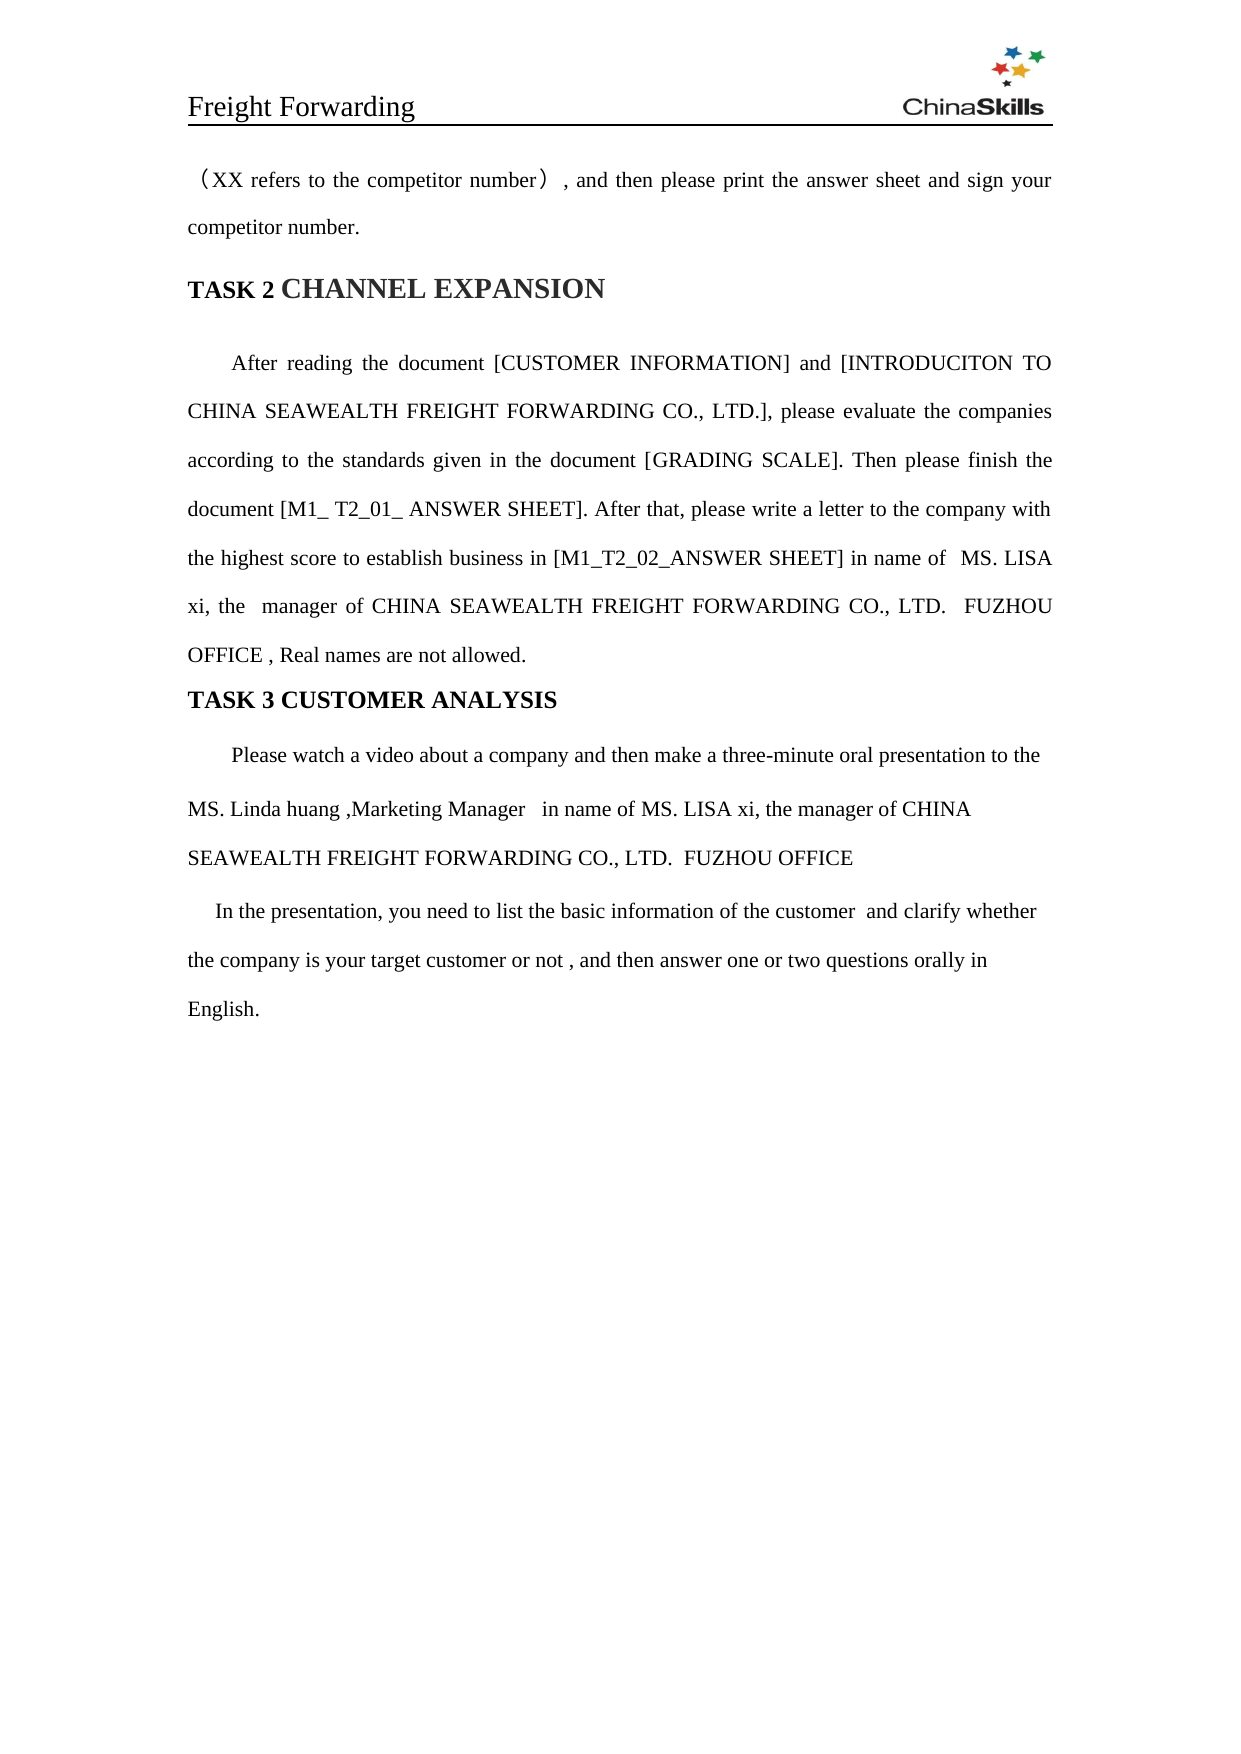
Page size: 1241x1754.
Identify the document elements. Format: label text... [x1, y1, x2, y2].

subtitle TASK 3 CUSTOMER ANALYSIS [187, 683, 1053, 716]
subtitle task 2 CHANNEL EXPANSION [187, 256, 1053, 321]
subtitle Please watch a video about a company and then make a three-minute oral presentation to the [187, 739, 1053, 771]
subtitle In the presentation, you need to list the basic information of the customer and clarify whether the company is your target customer or not , and then answer one or two questions orally in English. [187, 894, 1053, 1024]
text After reading the document [CUSTOMER INFORMATION] and [INTRODUCITON TO CHINA SEAWEALTH FREIGHT FORWARDING CO., LTD.], please evaluate the companies according to the standards given in the document [GRADING SCALE]. Then please finish the document [M1_ T2_01_ ANSWER SHEET]. After that, please write a letter to the company with the highest score to establish business in [M1_T2_02_ANSWER SHEET] in name of MS. LISA xi, the manager of CHINA SEAWEALTH FREIGHT FORWARDING CO., LTD. FUZHOU OFFICE , Real names are not allowed. [187, 346, 1053, 671]
picture [903, 46, 1046, 115]
subtitle MS. Linda huang ,Marketing Manager in name of MS. LISA xi, the manager of CHINA SEAWEALTH FREIGHT FORWARDING CO., LTD. FUZHOU OFFICE [187, 792, 1053, 873]
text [187, 162, 1053, 243]
